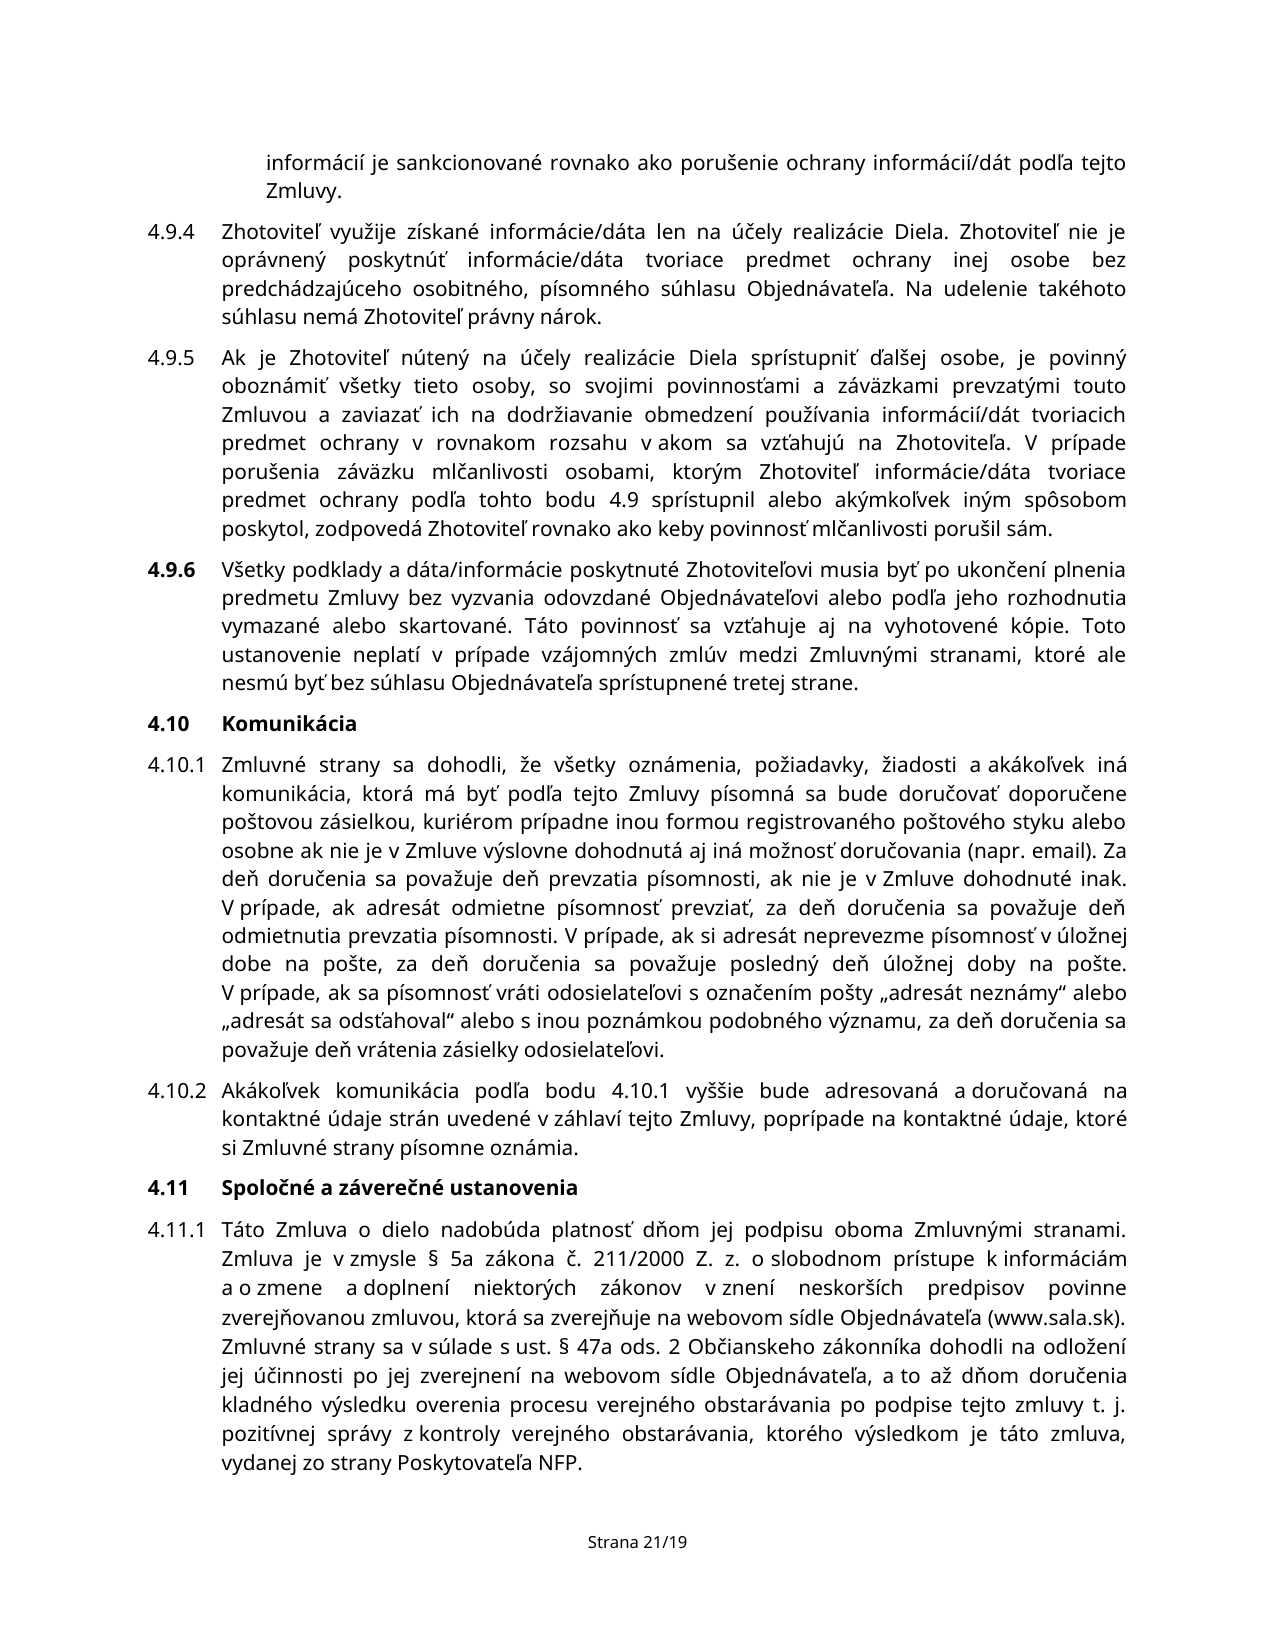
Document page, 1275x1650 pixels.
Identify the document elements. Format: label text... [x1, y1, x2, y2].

list Spoločné a záverečné ustanovenia [148, 1173, 1127, 1202]
list Všetky podklady a dáta/informácie poskytnuté Zhotoviteľovi musia byť po ukončení plnenia predmetu Zmluvy bez vyzvania odovzdané Objednávateľovi alebo podľa jeho rozhodnutia vymazané alebo skartované. Táto povinnosť sa vzťahuje aj na vyhotovené kópie. Toto ustanovenie neplatí v prípade vzájomných zmlúv medzi Zmluvnými stranami, ktoré ale nesmú byť bez súhlasu Objednávateľa sprístupnené tretej strane. [148, 555, 1127, 697]
list Táto Zmluva o dielo nadobúda platnosť dňom jej podpisu oboma Zmluvnými stranami. Zmluva je v zmysle § 5a zákona č. 211/2000 Z. z. o slobodnom prístupe k informáciám a o zmene a doplnení niektorých zákonov v znení neskorších predpisov povinne zverejňovanou zmluvou, ktorá sa zverejňuje na webovom sídle Objednávateľa (www.sala.sk). Zmluvné strany sa v súlade s ust. § 47a ods. 2 Občianskeho zákonníka dohodli na odložení jej účinnosti po jej zverejnení na webovom sídle Objednávateľa, a to až dňom doručenia kladného výsledku overenia procesu verejného obstarávania po podpise tejto zmluvy t. j. pozitívnej správy z kontroly verejného obstarávania, ktorého výsledkom je táto zmluva, vydanej zo strany Poskytovateľa NFP. [148, 1214, 1127, 1477]
list Ak je Zhotoviteľ nútený na účely realizácie Diela sprístupniť ďalšej osobe, je povinný oboznámiť všetky tieto osoby, so svojimi povinnosťami a záväzkami prevzatými touto Zmluvou a zaviazať ich na dodržiavanie obmedzení používania informácií/dát tvoriacich predmet ochrany v rovnakom rozsahu v akom sa vzťahujú na Zhotoviteľa. V prípade porušenia záväzku mlčanlivosti osobami, ktorým Zhotoviteľ informácie/dáta tvoriace predmet ochrany podľa tohto bodu 4.10 sprístupnil alebo akýmkoľvek iným spôsobom poskytol, zodpovedá Zhotoviteľ rovnako ako keby povinnosť mlčanlivosti porušil sám. [148, 343, 1127, 542]
list Zhotoviteľ využije získané informácie/dáta len na účely realizácie Diela. Zhotoviteľ nie je oprávnený poskytnúť informácie/dáta tvoriace predmet ochrany inej osobe bez predchádzajúceho osobitného, písomného súhlasu Objednávateľa. Na udelenie takéhoto súhlasu nemá Zhotoviteľ právny nárok. [148, 217, 1127, 331]
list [221, 148, 1127, 204]
list Zmluvné strany sa dohodli, že všetky oznámenia, požiadavky, žiadosti a akákoľvek iná komunikácia, ktorá má byť podľa tejto Zmluvy písomná sa bude doručovať doporučene poštovou zásielkou, kuriérom prípadne inou formou registrovaného poštového styku alebo osobne ak nie je v Zmluve výslovne dohodnutá aj iná možnosť doručovania (napr. email). Za deň doručenia sa považuje deň prevzatia písomnosti, ak nie je v Zmluve dohodnuté inak. V prípade, ak adresát odmietne písomnosť prevziať, za deň doručenia sa považuje deň odmietnutia prevzatia písomnosti. V prípade, ak si adresát neprevezme písomnosť v úložnej dobe na pošte, za deň doručenia sa považuje posledný deň úložnej doby na pošte. V prípade, ak sa písomnosť vráti odosielateľovi s označením pošty „adresát neznámy“ alebo „adresát sa odsťahoval“ alebo s inou poznámkou podobného významu, za deň doručenia sa považuje deň vrátenia zásielky odosielateľovi. [148, 750, 1127, 1063]
list Akákoľvek komunikácia podľa bodu 4.11.1 vyššie bude adresovaná a doručovaná na kontaktné údaje strán uvedené v záhlaví tejto Zmluvy, poprípade na kontaktné údaje, ktoré si Zmluvné strany písomne oznámia. [148, 1076, 1127, 1161]
list Komunikácia [148, 709, 1127, 738]
